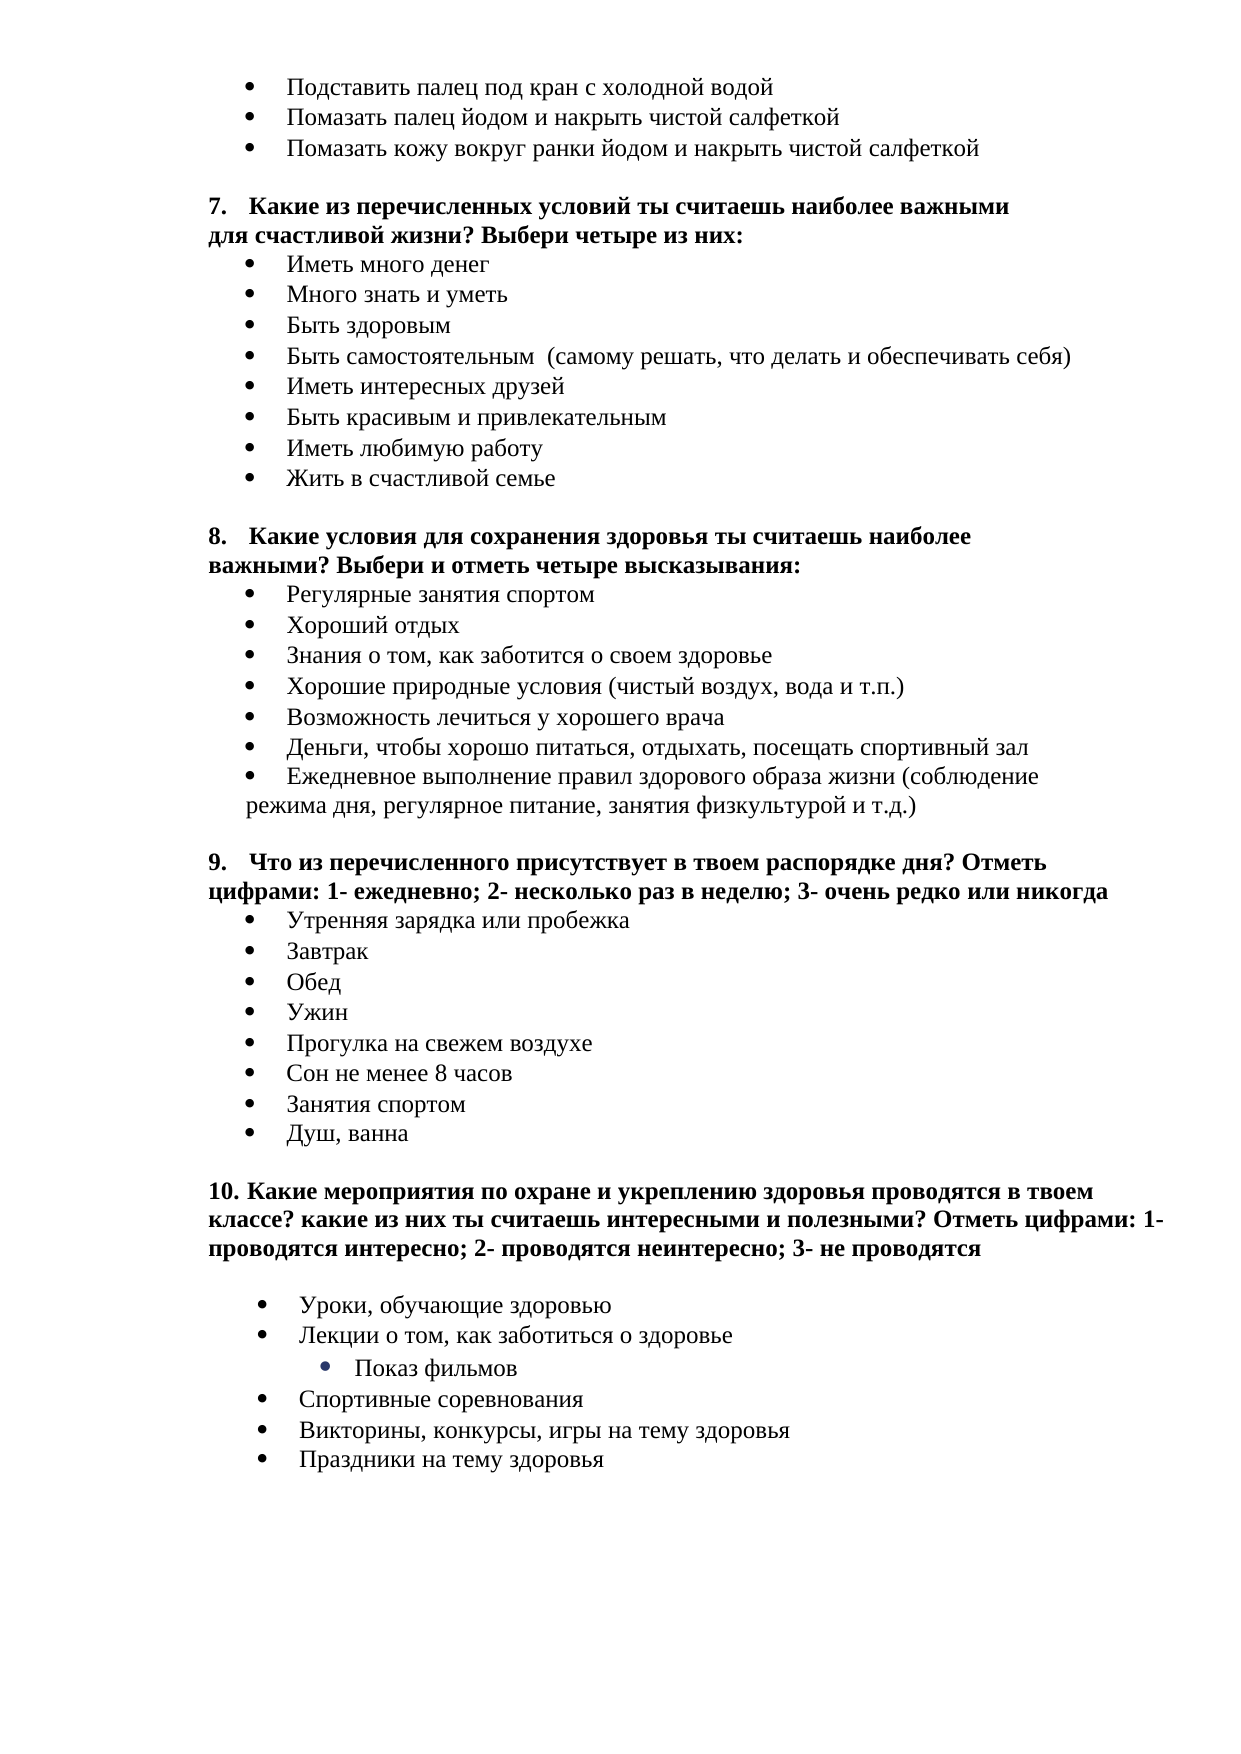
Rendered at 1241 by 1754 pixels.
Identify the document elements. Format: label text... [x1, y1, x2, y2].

list Быть самостоятельным (самому решать, что делать и обеспечивать себя) [245, 340, 1223, 370]
list Обед [245, 966, 1223, 996]
list Уроки, обучающие здоровью [258, 1290, 1223, 1319]
list Какие условия для сохранения здоровья ты считаешь наиболее важными? Выбери и отметь четыре высказывания: [208, 521, 1099, 579]
list Возможность лечиться у хорошего врача [245, 701, 1223, 731]
list Подставить палец под кран с холодной водой [245, 72, 1223, 101]
list Деньги, чтобы хорошо питаться, отдыхать, посещать спортивный зал [245, 731, 1223, 762]
list Прогулка на свежем воздухе [245, 1027, 1223, 1057]
list Знания о том, как заботится о своем здоровье [245, 639, 1223, 670]
list Показ фильмов [320, 1349, 1223, 1383]
list Быть здоровым [245, 309, 1223, 340]
list Утренняя зарядка или пробежка [245, 905, 1223, 935]
list Хороший отдых [245, 609, 1223, 639]
list Иметь много денег [245, 249, 1223, 278]
list Хорошие природные условия (чистый воздух, вода и т.п.) [245, 670, 1223, 701]
list Занятия спортом [245, 1088, 1223, 1118]
list Спортивные соревнования [258, 1383, 1223, 1414]
list Помазать кожу вокруг ранки йодом и накрыть чистой салфеткой [245, 132, 1223, 162]
list Лекции о том, как заботиться о здоровье [258, 1319, 1223, 1349]
list Регулярные занятия спортом [245, 579, 1223, 609]
list Ежедневное выполнение правил здорового образа жизни (соблюдение режима дня, регулярное питание, занятия физкультурой и т.д.) [246, 762, 1127, 818]
list Завтрак [245, 935, 1223, 966]
list Иметь любимую работу [245, 432, 1223, 462]
list Много знать и уметь [245, 278, 1223, 309]
list Праздники на тему здоровья [258, 1444, 1223, 1473]
list Быть красивым и привлекательным [245, 401, 1223, 431]
list Какие из перечисленных условий ты считаешь наиболее важными для счастливой жизни? Выбери четыре из них: [208, 191, 1056, 249]
list Жить в счастливой семье [245, 462, 1223, 493]
list Сон не менее 8 часов [245, 1057, 1223, 1088]
list Какие мероприятия по охране и укреплению здоровья проводятся в твоем классе? какие из них ты считаешь интересными и полезными? Отметь цифрами: 1- проводятся интересно; 2- проводятся неинтересно; 3- не проводятся [208, 1176, 1165, 1262]
list Ужин [245, 996, 1223, 1027]
list Викторины, конкурсы, игры на тему здоровья [258, 1414, 1223, 1444]
list Что из перечисленного присутствует в твоем распорядке дня? Отметь цифрами: 1- ежедневно; 2- несколько раз в неделю; 3- очень редко или никогда [208, 847, 1165, 905]
list Иметь интересных друзей [245, 370, 1223, 401]
list Помазать палец йодом и накрыть чистой салфеткой [245, 101, 1223, 132]
list Душ, ванна [245, 1118, 1223, 1147]
